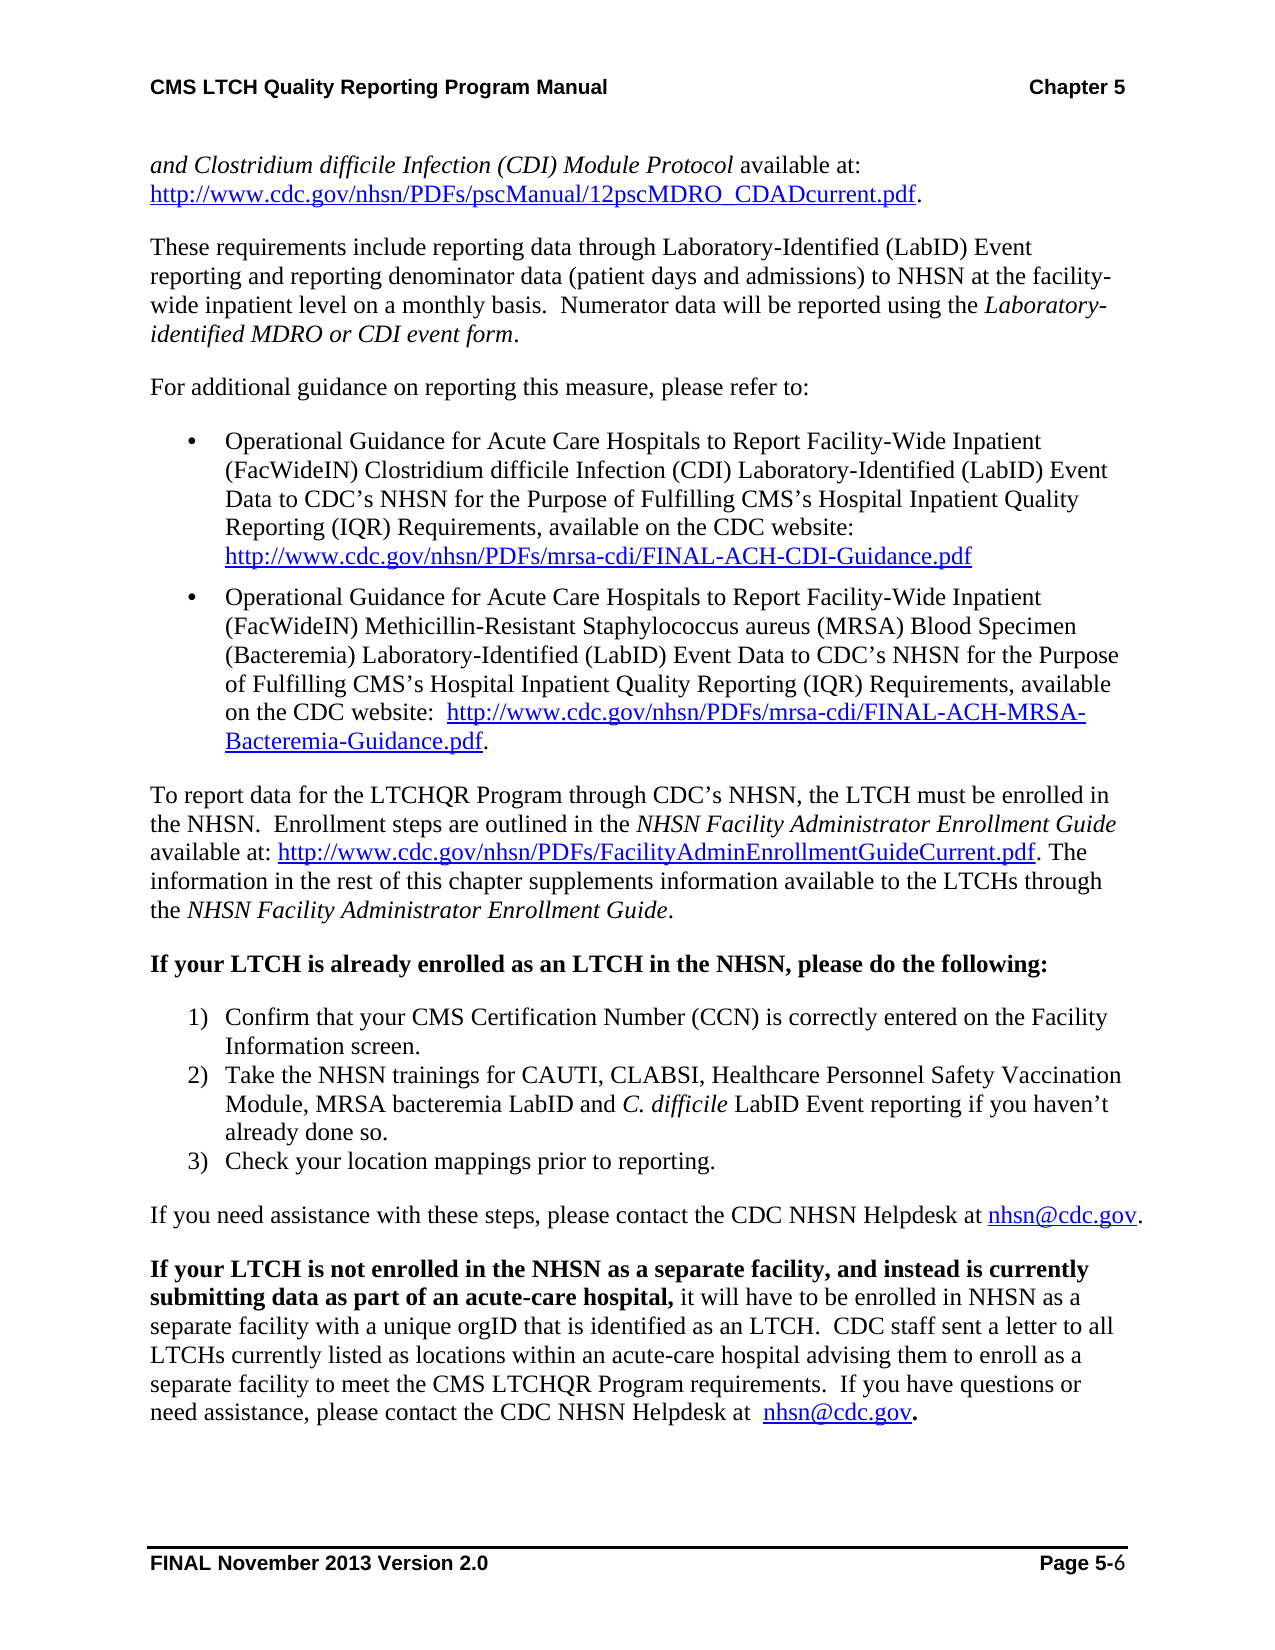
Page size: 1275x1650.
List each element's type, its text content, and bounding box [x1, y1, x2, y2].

text 3) Check your location mappings prior to reporting. [187, 1146, 1156, 1175]
text 1) Confirm that your CMS Certification Number (CCN) is correctly entered on the Facility [187, 1002, 1156, 1031]
text To report data for the LTCHQR Program through CDC’s NHSN, the LTCH must be enrolled in the NHSN. Enrollment steps are outlined in the NHSN Facility Administrator Enrollment Guide available at: http://www.cdc.gov/nhsn/PDFs/FacilityAdminEnrollmentGuideCurrent.pdf. The information in the rest of this chapter supplements information available to the LTCHs through the NHSN Facility Administrator Enrollment Guide. [150, 780, 1122, 924]
text • Operational Guidance for Acute Care Hospitals to Report Facility-Wide Inpatient (FacWideIN) Methicillin-Resistant Staphylococcus aureus (MRSA) Blood Specimen (Bacteremia) Laboratory-Identified (LabID) Event Data to CDC’s NHSN for the Purpose of Fulfilling CMS’s Hospital Inpatient Quality Reporting (IQR) Requirements, available on the CDC website: http://www.cdc.gov/nhsn/PDFs/mrsa-cdi/FINAL-ACH-MRSA- Bacteremia-Guidance.pdf. [187, 582, 1125, 755]
text and Clostridium difficile Infection (CDI) Module Protocol available at: [150, 150, 1156, 179]
text For additional guidance on reporting this measure, please refer to: [150, 372, 1156, 401]
text These requirements include reporting data through Laboratory-Identified (LabID) Event reporting and reporting denominator data (patient days and admissions) to NHSN at the facility- wide inpatient level on a monthly basis. Numerator data will be reported using the Laboratory- identified MDRO or CDI event form. [150, 232, 1118, 347]
text If your LTCH is not enrolled in the NHSN as a separate facility, and instead is currently submitting data as part of an acute-care hospital, it will have to be enrolled in NHSN as a separate facility with a unique orgID that is identified as an LTCH. CDC staff sent a letter to all LTCHs currently listed as locations within an acute-care hospital advising them to enroll as a separate facility to meet the CMS LTCHQR Program requirements. If you have questions or need assistance, please contact the CDC NHSN Helpdesk at nhsn@cdc.gov. [150, 1254, 1119, 1426]
text Information screen. [225, 1031, 1156, 1060]
text http://www.cdc.gov/nhsn/PDFs/pscManual/12pscMDRO_CDADcurrent.pdf. [150, 179, 1156, 207]
text If you need assistance with these steps, please contact the CDC NHSN Helpdesk at nhsn@cdc.gov. [150, 1200, 1156, 1229]
text If your LTCH is already enrolled as an LTCH in the NHSN, please do the following: [150, 949, 1156, 977]
text 2) Take the NHSN trainings for CAUTI, CLABSI, Healthcare Personnel Safety Vaccination Module, MRSA bacteremia LabID and C. difficile LabID Event reporting if you haven’t already done so. [187, 1060, 1128, 1146]
text • Operational Guidance for Acute Care Hospitals to Report Facility-Wide Inpatient (FacWideIN) Clostridium difficile Infection (CDI) Laboratory-Identified (LabID) Event Data to CDC’s NHSN for the Purpose of Fulfilling CMS’s Hospital Inpatient Quality Reporting (IQR) Requirements, available on the CDC website: http://www.cdc.gov/nhsn/PDFs/mrsa-cdi/FINAL-ACH-CDI-Guidance.pdf [187, 426, 1113, 570]
